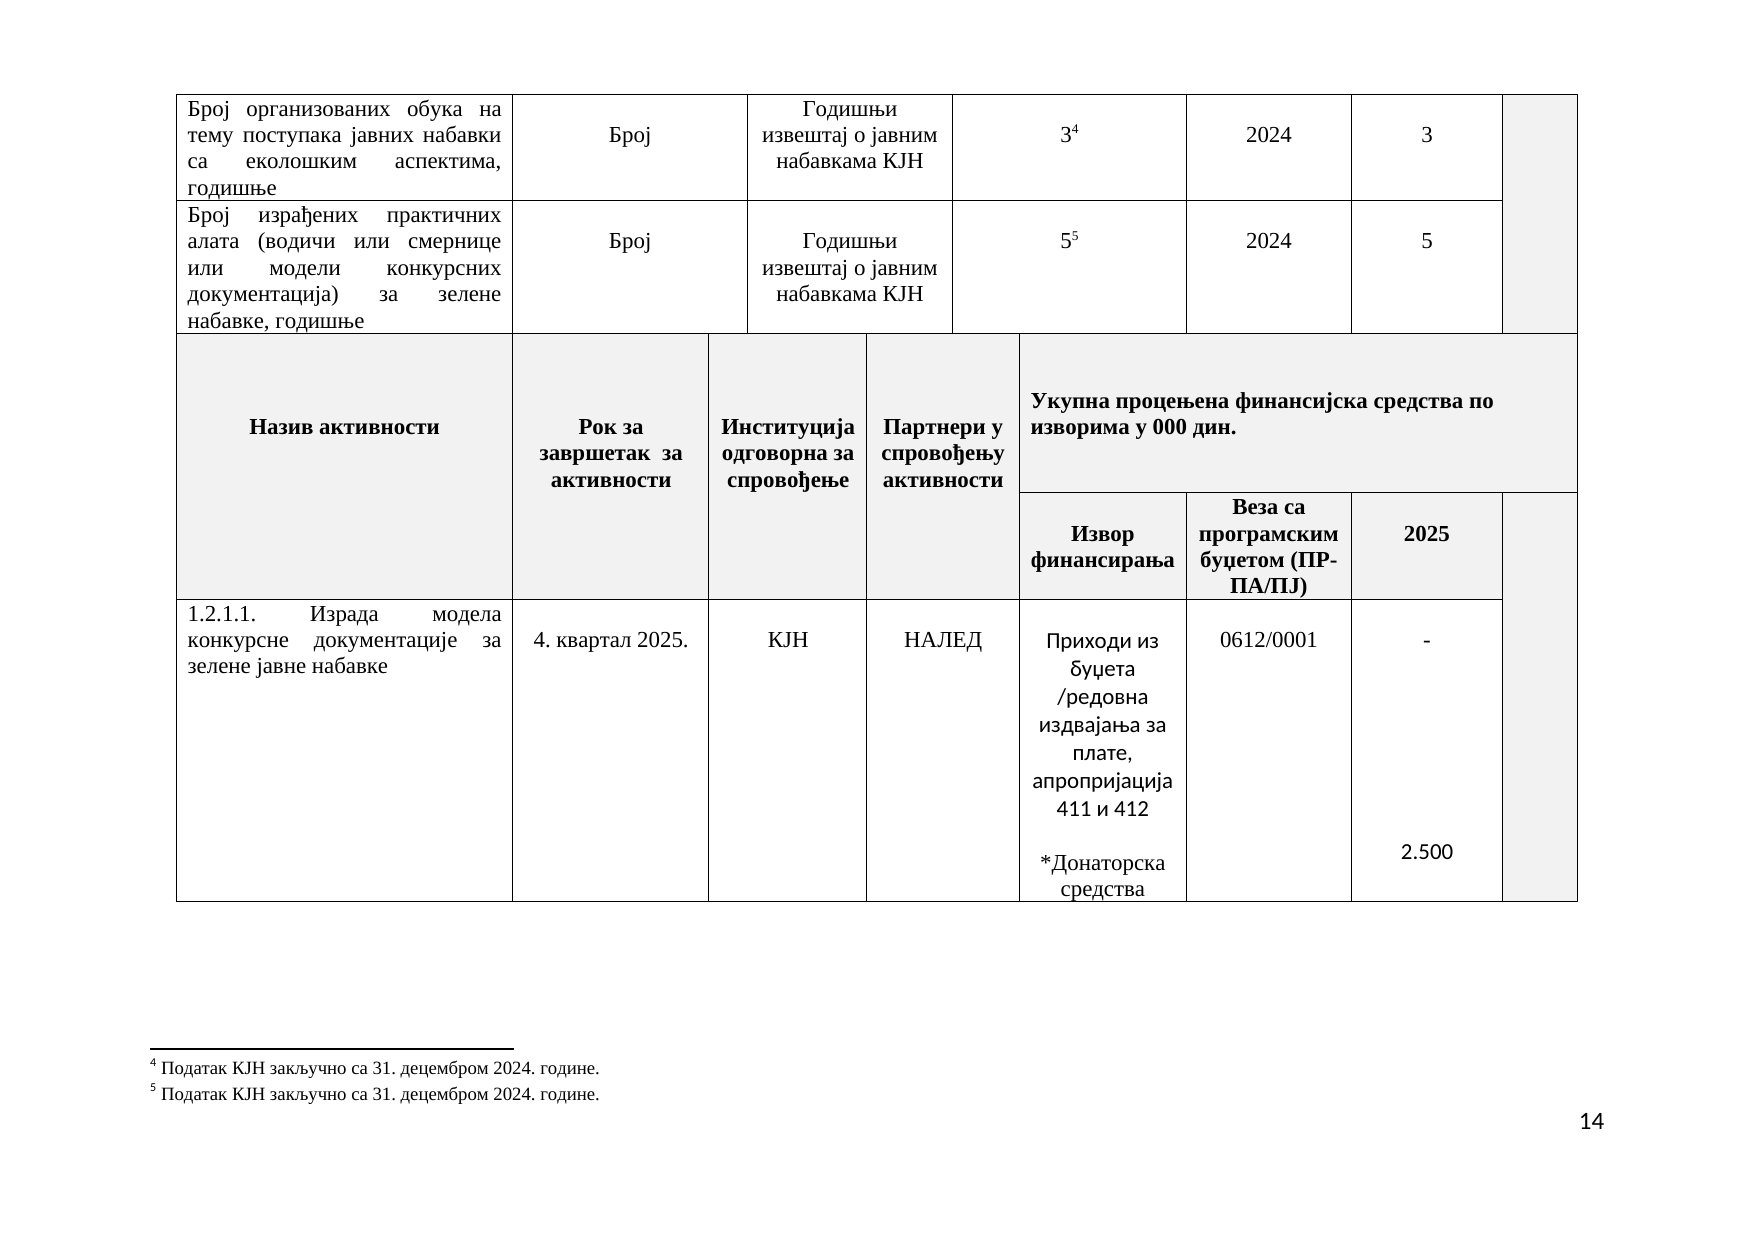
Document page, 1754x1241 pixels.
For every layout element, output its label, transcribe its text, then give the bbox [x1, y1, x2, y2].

table_cell 3 [1352, 95, 1502, 200]
table_cell 1.2.1.1. Израда модела конкурсне документације за зелене јавне набавке [177, 600, 512, 901]
table_cell Годишњи извештај о јавним набавкама КЈН [748, 95, 952, 200]
table_cell - 2.500 [1352, 600, 1502, 901]
table_cell 2025 [1352, 493, 1502, 599]
table_cell 5 [953, 201, 1186, 333]
table_cell Годишњи извештај о јавним набавкама КЈН [748, 201, 952, 333]
table_cell 3 [953, 95, 1186, 200]
table_cell Извор финансирања [1020, 493, 1186, 599]
table_cell Институција одговорна за спровођење [709, 334, 866, 599]
table_cell [1503, 493, 1577, 901]
table_cell Број организованих обука на тему поступака јавних набавки са еколошким аспектима, годишње [177, 95, 512, 200]
table_cell Број [513, 201, 747, 333]
table_cell Укупна процењена финансијска средства по изворима у 000 дин. [1020, 334, 1577, 492]
table_cell КЈН [709, 600, 866, 901]
table_cell 2024 [1187, 201, 1351, 333]
table_cell 5 [1352, 201, 1502, 333]
table_cell Партнери у спровођењу активности [867, 334, 1019, 599]
table_cell НАЛЕД [867, 600, 1019, 901]
table_cell 0612/0001 [1187, 600, 1351, 901]
table_cell Број израђених практичних алата (водичи или смернице или модели конкурсних документација) за зелене набавке, годишње [177, 201, 512, 333]
table_cell 4. квартал 2025. [513, 600, 708, 901]
table_cell Број [513, 95, 747, 200]
table_cell [1503, 95, 1577, 333]
table_cell Назив активности [177, 334, 512, 599]
table_cell Приходи из буџета /редовна издвајања за плате, апропријација 411 и 412 *Донаторска средства [1020, 600, 1186, 901]
table_cell 2024 [1187, 95, 1351, 200]
table_cell Веза са програмским буџетом (ПР-ПА/ПЈ) [1187, 493, 1351, 599]
table_cell Рок за завршетак за активности [513, 334, 708, 599]
